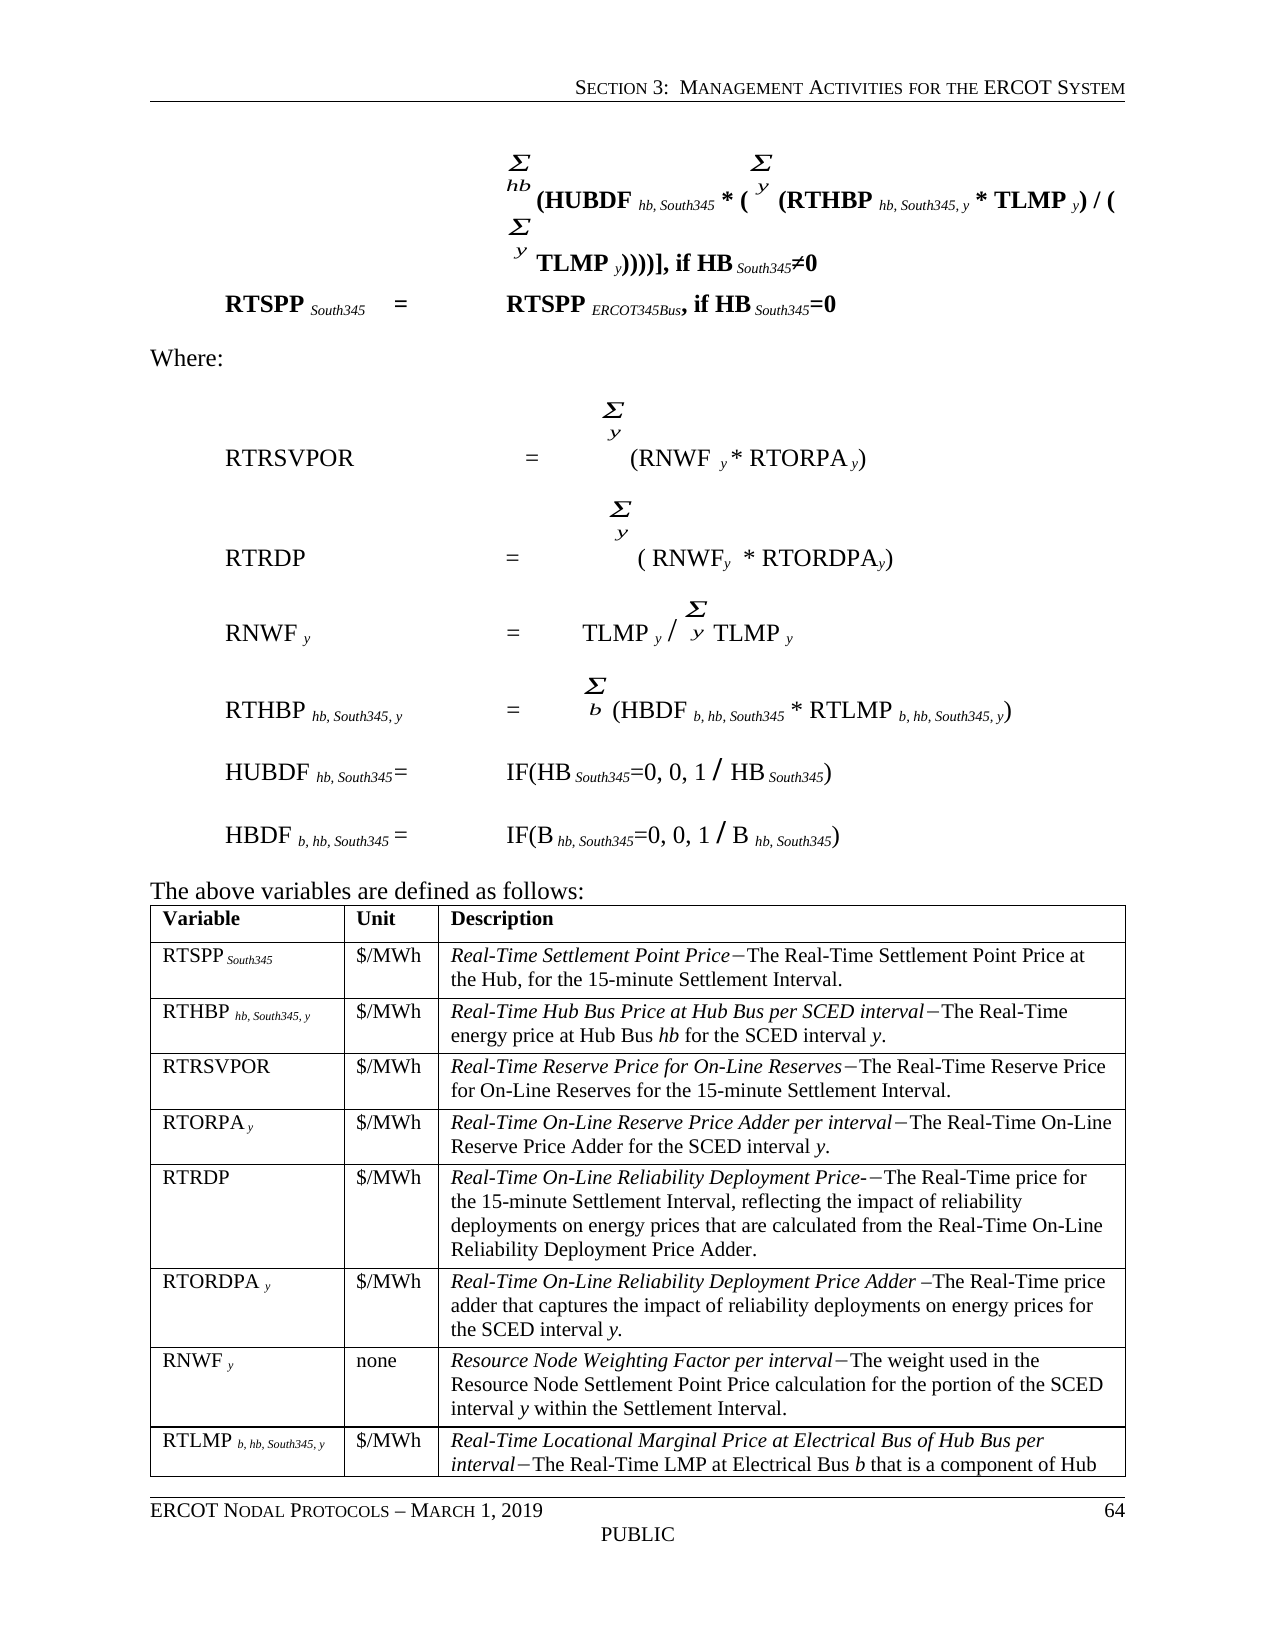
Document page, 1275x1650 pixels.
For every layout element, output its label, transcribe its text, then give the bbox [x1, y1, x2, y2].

text RTRSVPOR = (RNWF y * RTORPA y) [225, 397, 1125, 472]
text HUBDF hb, South345 = IF(HB South345=0, 0, 1 / HB South345) [225, 749, 1125, 788]
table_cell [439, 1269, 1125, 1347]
text Where: [150, 343, 1125, 372]
text The above variables are defined as follows: [150, 876, 1125, 905]
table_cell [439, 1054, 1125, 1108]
text (HUBDF hb, South345 * ((RTHBP hb, South345, y * TLMP y) / (TLMP y))))], if HB South345≠0 [225, 150, 1125, 277]
text HBDF b, hb, South345 = IF(B hb, South345=0, 0, 1 / B hb, South345) [225, 813, 1125, 851]
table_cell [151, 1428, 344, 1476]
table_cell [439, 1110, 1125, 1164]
text RTSPP South345 = RTSPP ERCOT345Bus, if HB South345=0 [225, 289, 1125, 318]
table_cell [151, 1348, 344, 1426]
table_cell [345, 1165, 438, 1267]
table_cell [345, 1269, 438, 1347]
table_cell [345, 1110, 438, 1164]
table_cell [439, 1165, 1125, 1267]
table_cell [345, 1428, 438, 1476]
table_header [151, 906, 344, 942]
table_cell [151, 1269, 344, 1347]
text RTHBP hb, South345, y = (HBDF b, hb, South345 * RTLMP b, hb, South345, y) [225, 673, 1125, 724]
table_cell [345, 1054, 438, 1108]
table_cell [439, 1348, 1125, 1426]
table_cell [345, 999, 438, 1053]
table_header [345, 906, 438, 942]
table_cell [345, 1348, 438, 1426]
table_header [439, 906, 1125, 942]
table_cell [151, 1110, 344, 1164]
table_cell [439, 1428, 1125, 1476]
text RNWF y = TLMP y / TLMP y [225, 597, 1125, 648]
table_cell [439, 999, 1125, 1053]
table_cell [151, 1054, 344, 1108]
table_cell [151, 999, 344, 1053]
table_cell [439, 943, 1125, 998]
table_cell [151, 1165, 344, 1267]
text RTRDP = ( RNWFy * RTORDPAy) [225, 497, 1125, 572]
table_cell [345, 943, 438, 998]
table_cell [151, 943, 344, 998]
